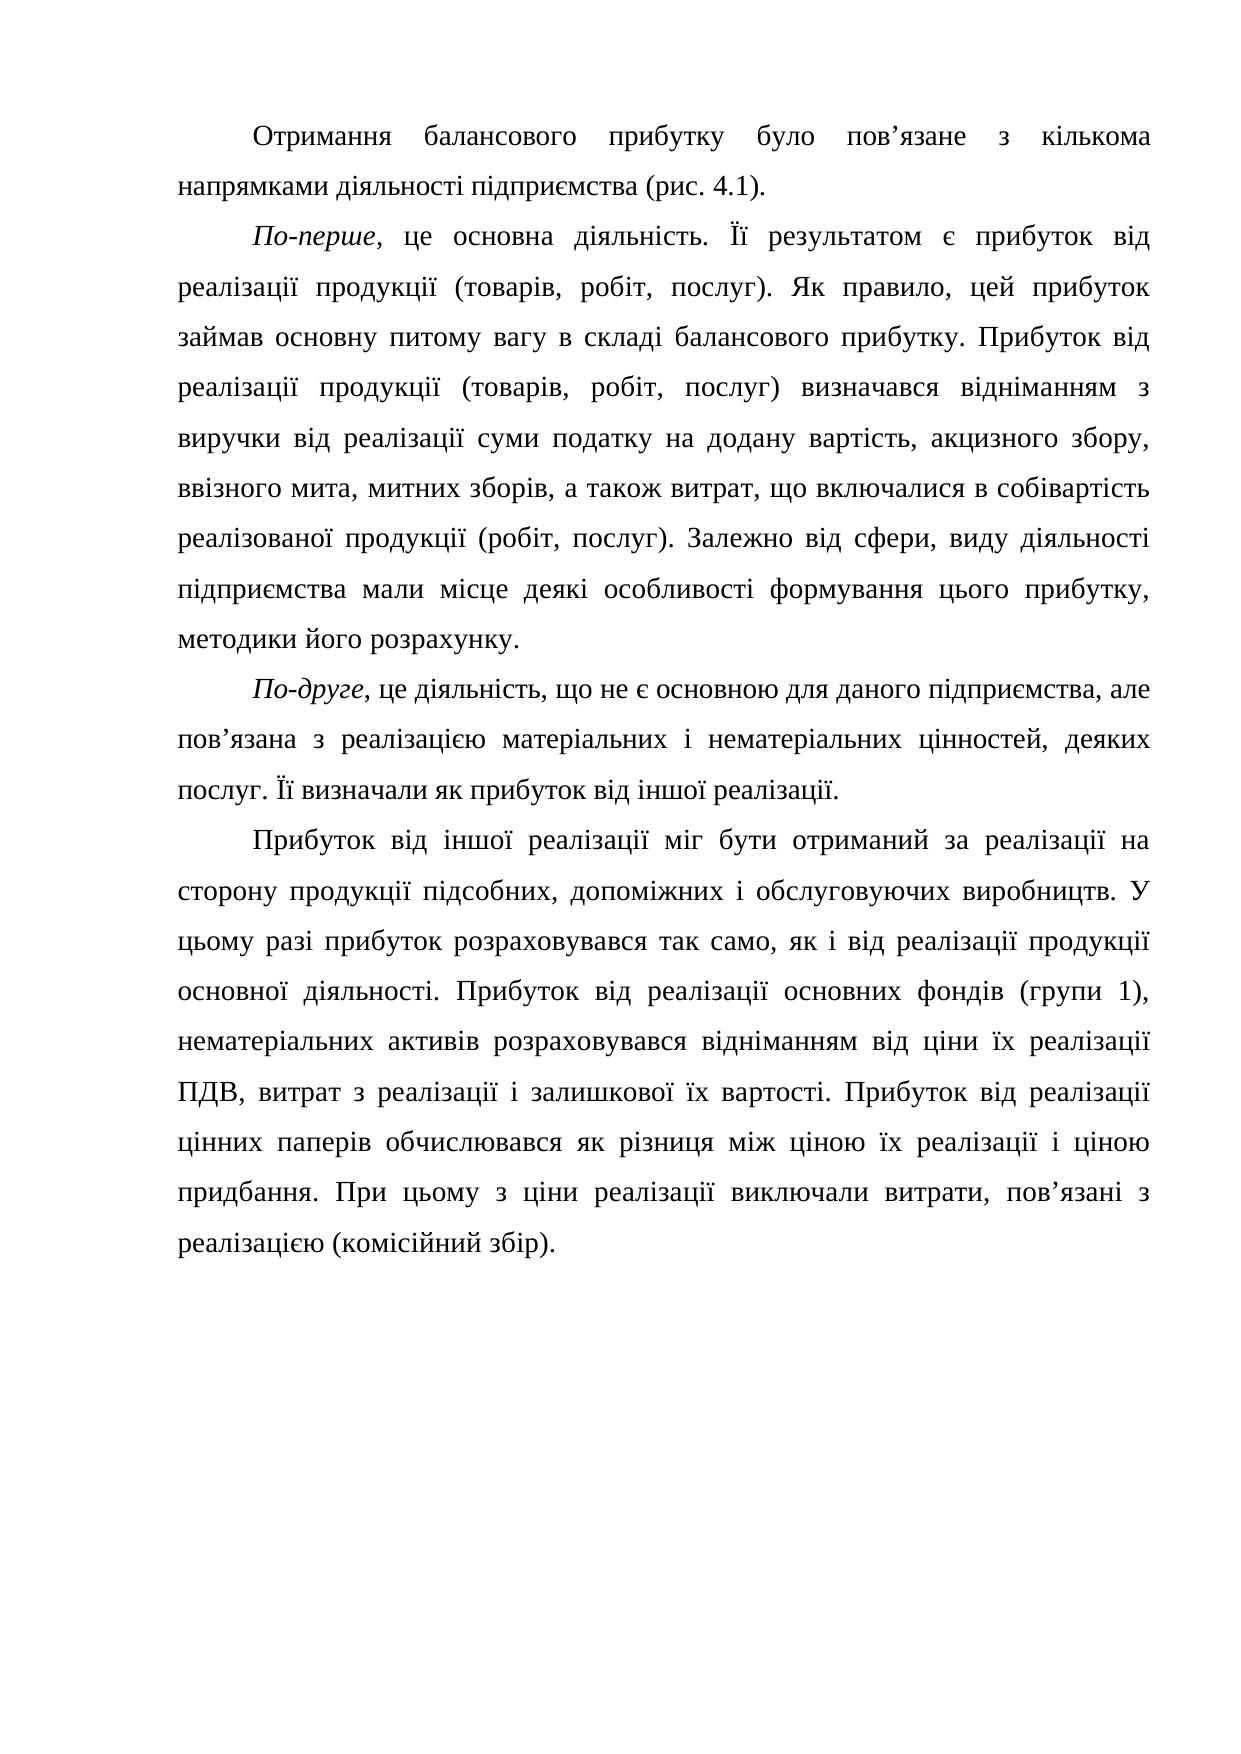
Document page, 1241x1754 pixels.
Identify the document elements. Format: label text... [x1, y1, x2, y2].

text Прибуток від іншої реалізації міг бути отриманий за реалізації на сторону продукції підсобних, допоміжних і обслуговуючих виробництв. У цьому разі прибуток розраховувався так само, як і від реалізації продукції основної діяльності. Прибуток від реалізації основних фондів (групи 1), нематеріальних активів розраховувався відніманням від ціни їх реалізації ПДВ, витрат з реалізації і залишкової їх вартості. Прибуток від реалізації цінних паперів обчислювався як різниця між ціною їх реалізації і ціною придбання. При цьому з ціни реалізації виключали витрати, пов’язані з реалізацією (комісійний збір). [177, 822, 1152, 1258]
text По-перше, це основна діяльність. Її результатом є прибуток від реалізації продукції (товарів, робіт, послуг). Як правило, цей прибуток займав основну питому вагу в складі балансового прибутку. Прибуток від реалізації продукції (товарів, робіт, послуг) визначався відніманням з виручки від реалізації суми податку на додану вартість, акцизного збору, ввізного мита, митних зборів, а також витрат, що включалися в собівартість реалізованої продукції (робіт, послуг). Залежно від сфери, виду діяльності підприємства мали місце деякі особливості формування цього прибутку, методики його розрахунку. [177, 219, 1152, 655]
text По-друге, це діяльність, що не є основною для даного підприємства, але пов’язана з реалізацією матеріальних і нематеріальних цінностей, деяких послуг. Її визначали як прибуток від іншої реалізації. [177, 672, 1152, 806]
text Отримання балансового прибутку було пов’язане з кількома напрямками діяльності підприємства (рис. 4.1). [177, 118, 1152, 202]
